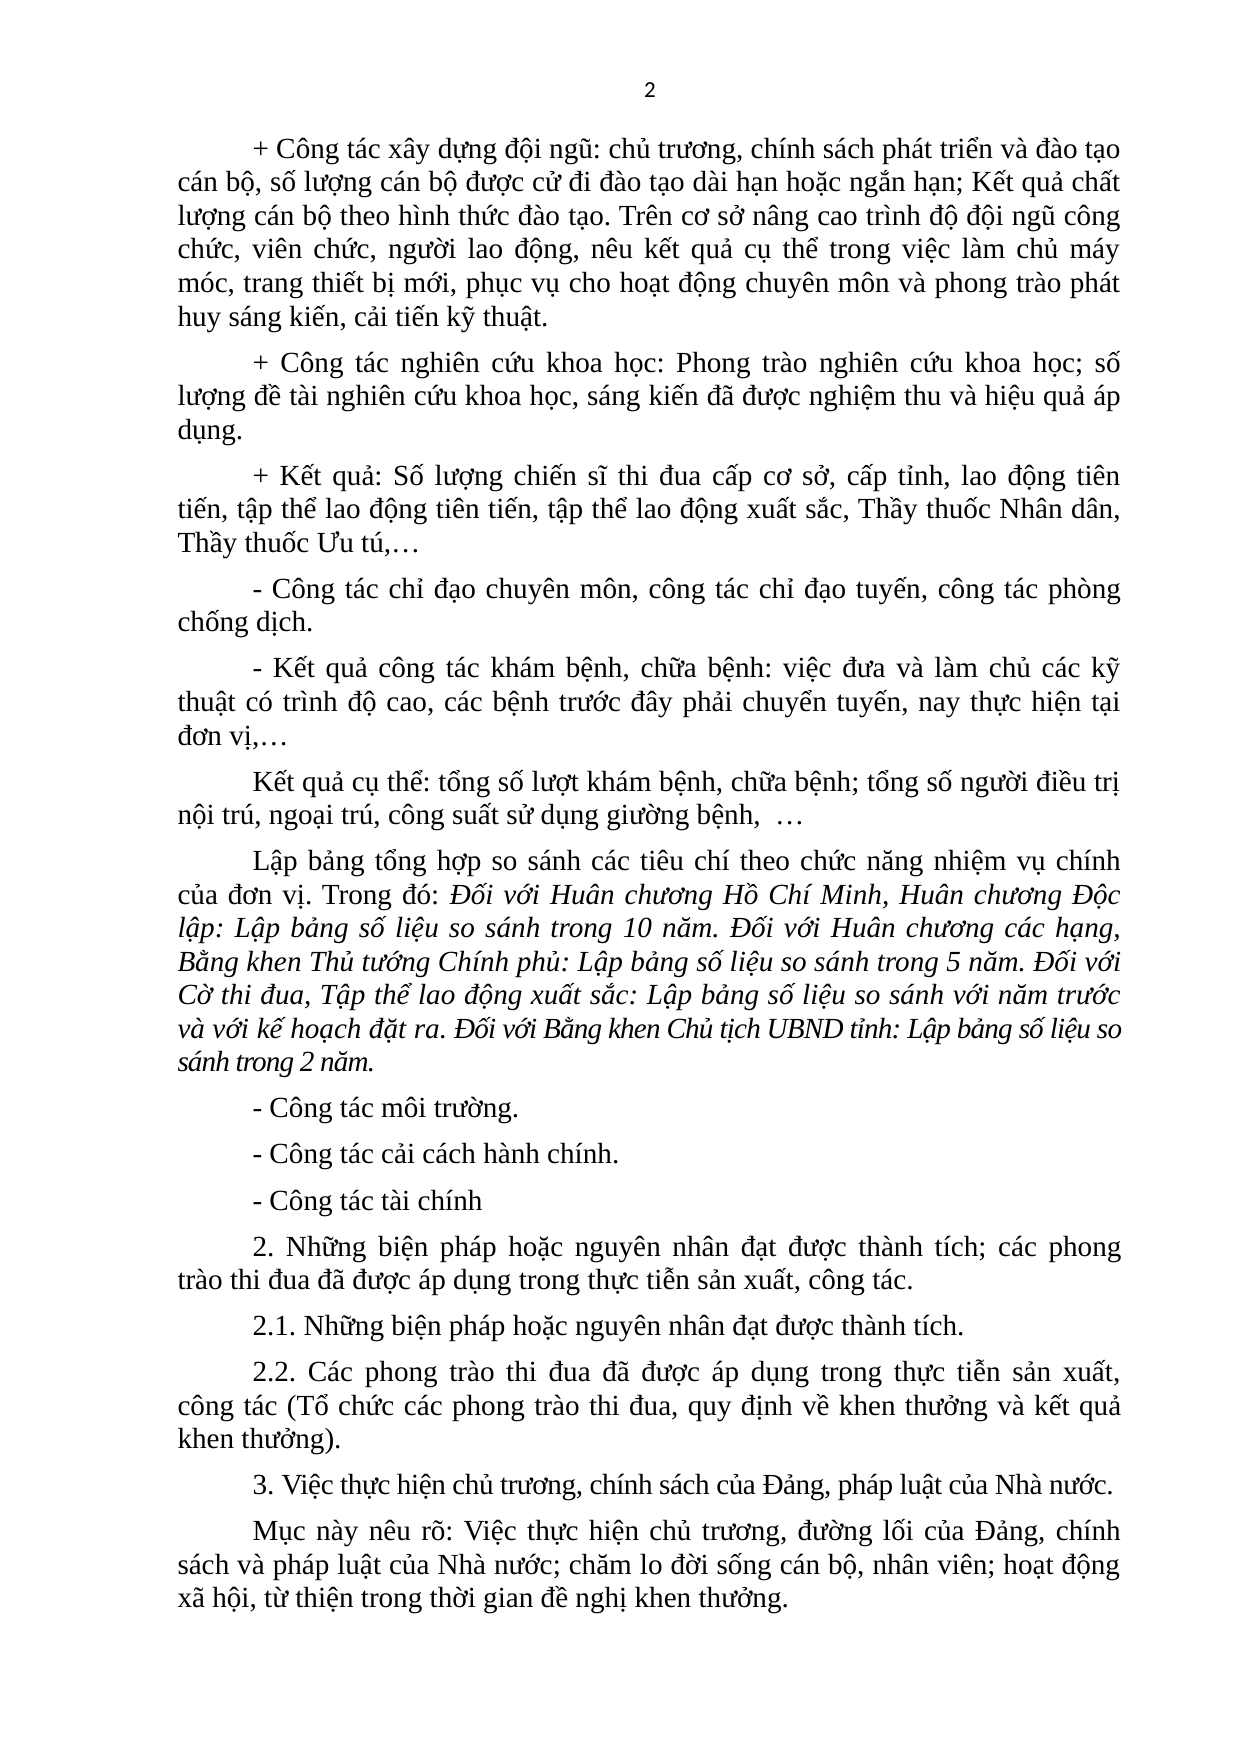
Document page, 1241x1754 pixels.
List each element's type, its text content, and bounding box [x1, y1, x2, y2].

text - Công tác chỉ đạo chuyên môn, công tác chỉ đạo tuyến, công tác phòng chống dịch. [177, 571, 1122, 638]
text Lập bảng tổng hợp so sánh các tiêu chí theo chức năng nhiệm vụ chính của đơn vị. Trong đó: Đối với Huân chương Hồ Chí Minh, Huân chương Độc lập: Lập bảng số liệu so sánh trong 10 năm. Đối với Huân chương các hạng, Bằng khen Thủ tướng Chính phủ: Lập bảng số liệu so sánh trong 5 năm. Đối với Cờ thi đua, Tập thể lao động xuất sắc: Lập bảng số liệu so sánh với năm trước và với kế hoạch đặt ra. Đối với Bằng khen Chủ tịch UBND tỉnh: Lập bảng số liệu so sánh trong 2 năm. [177, 843, 1122, 1078]
text + Kết quả: Số lượng chiến sĩ thi đua cấp cơ sở, cấp tỉnh, lao động tiên tiến, tập thể lao động tiên tiến, tập thể lao động xuất sắc, Thầy thuốc Nhân dân, Thầy thuốc Ưu tú,… [177, 458, 1122, 558]
text + Công tác nghiên cứu khoa học: Phong trào nghiên cứu khoa học; số lượng đề tài nghiên cứu khoa học, sáng kiến đã được nghiệm thu và hiệu quả áp dụng. [177, 345, 1122, 445]
text 3. Việc thực hiện chủ trương, chính sách của Đảng, pháp luật của Nhà nước. [177, 1467, 1122, 1501]
text - Công tác tài chính [177, 1183, 1122, 1216]
text - Công tác cải cách hành chính. [177, 1137, 1122, 1170]
text + Công tác xây dựng đội ngũ: chủ trương, chính sách phát triển và đào tạo cán bộ, số lượng cán bộ được cử đi đào tạo dài hạn hoặc ngắn hạn; Kết quả chất lượng cán bộ theo hình thức đào tạo. Trên cơ sở nâng cao trình độ đội ngũ công chức, viên chức, người lao động, nêu kết quả cụ thể trong việc làm chủ máy móc, trang thiết bị mới, phục vụ cho hoạt động chuyên môn và phong trào phát huy sáng kiến, cải tiến kỹ thuật. [177, 131, 1122, 332]
text - Công tác môi trường. [177, 1091, 1122, 1124]
text - Kết quả công tác khám bệnh, chữa bệnh: việc đưa và làm chủ các kỹ thuật có trình độ cao, các bệnh trước đây phải chuyển tuyến, nay thực hiện tại đơn vị,… [177, 651, 1122, 751]
text 2.1. Những biện pháp hoặc nguyên nhân đạt được thành tích. [177, 1308, 1122, 1342]
text Mục này nêu rõ: Việc thực hiện chủ trương, đường lối của Đảng, chính sách và pháp luật của Nhà nước; chăm lo đời sống cán bộ, nhân viên; hoạt động xã hội, từ thiện trong thời gian đề nghị khen thưởng. [177, 1513, 1122, 1614]
text 2.2. Các phong trào thi đua đã được áp dụng trong thực tiễn sản xuất, công tác (Tổ chức các phong trào thi đua, quy định về khen thưởng và kết quả khen thưởng). [177, 1354, 1122, 1455]
text 2. Những biện pháp hoặc nguyên nhân đạt được thành tích; các phong trào thi đua đã được áp dụng trong thực tiễn sản xuất, công tác. [177, 1229, 1122, 1296]
text Kết quả cụ thể: tổng số lượt khám bệnh, chữa bệnh; tổng số người điều trị nội trú, ngoại trú, công suất sử dụng giường bệnh, … [177, 764, 1122, 831]
